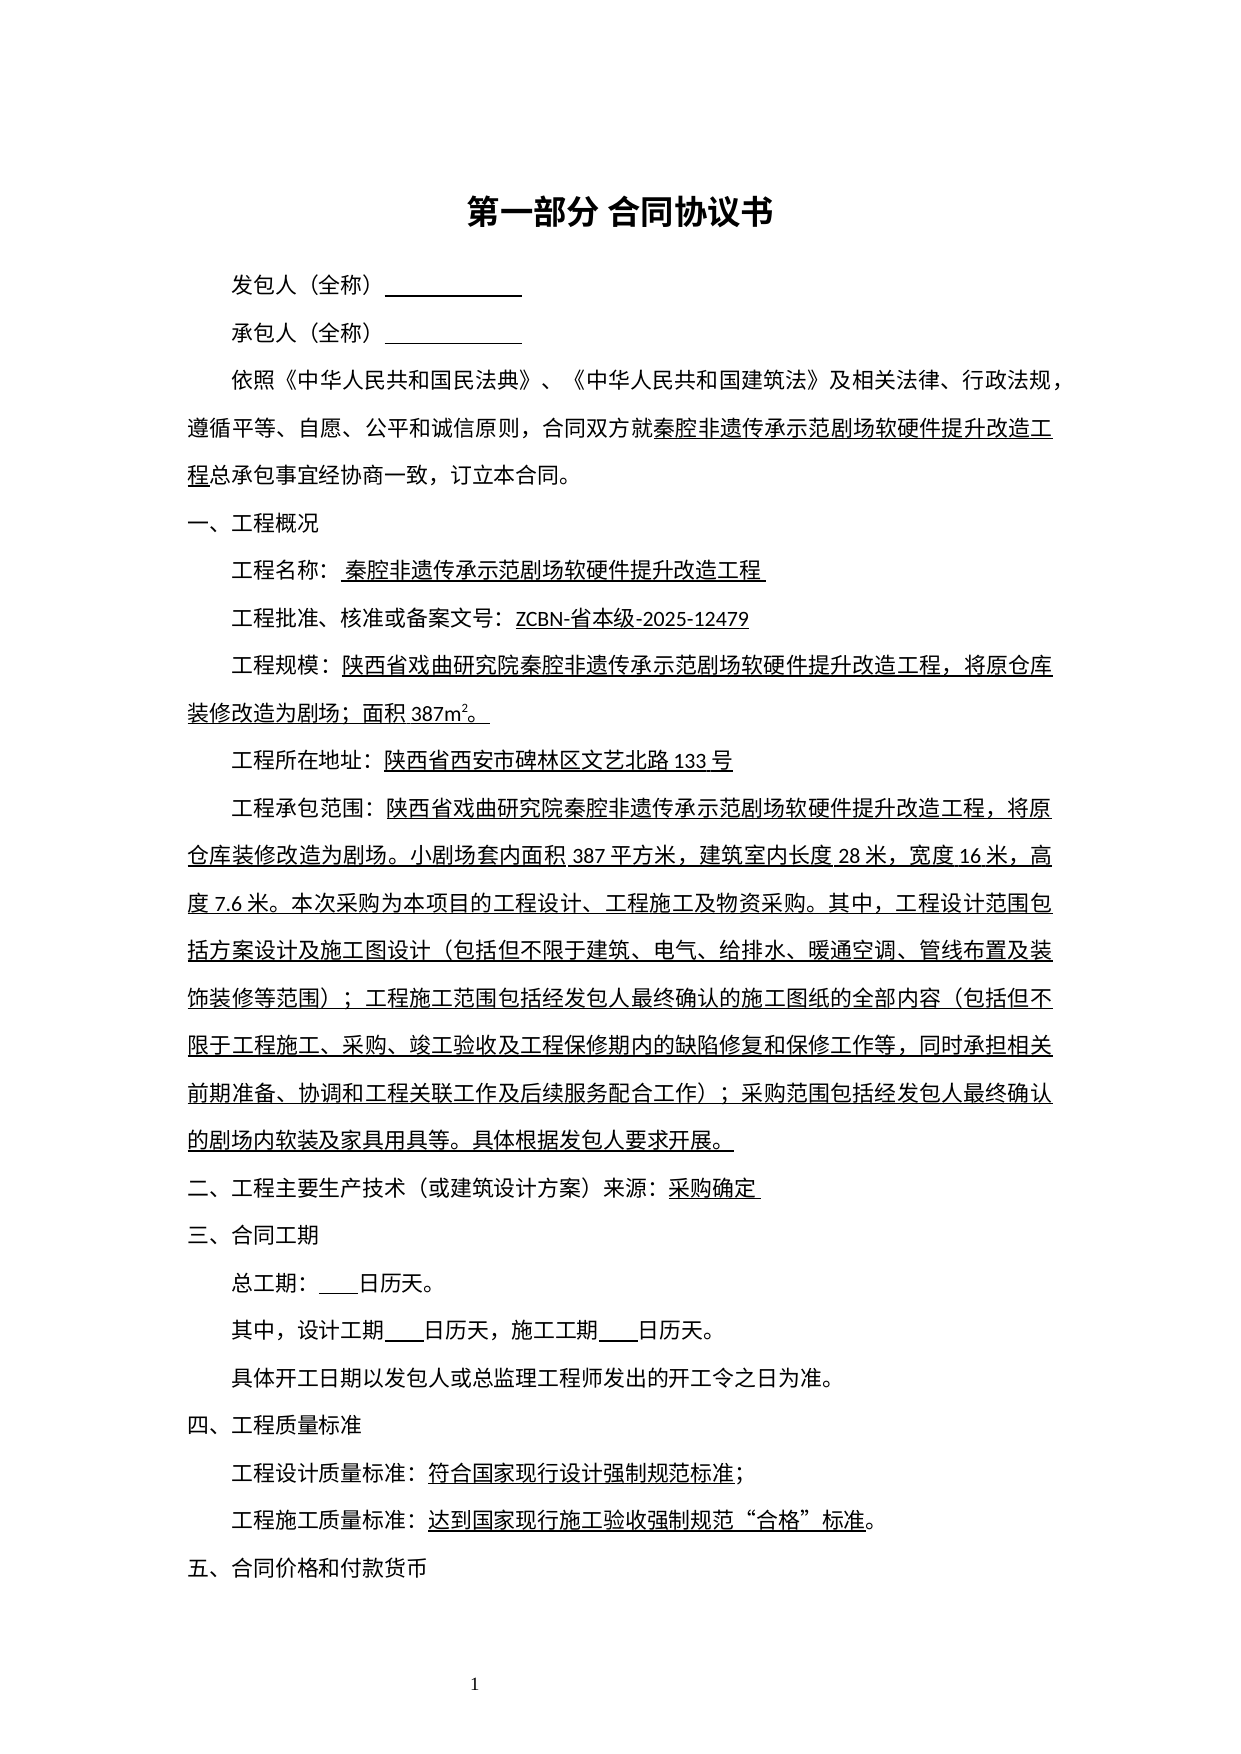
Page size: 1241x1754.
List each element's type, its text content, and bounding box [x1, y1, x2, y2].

text 工程承包范围：陕西省戏曲研究院秦腔非遗传承示范剧场软硬件提升改造工程，将原仓库装修改造为剧场。小剧场套内面积387平方米，建筑室内长度28米，宽度16米，高度7.6米。本次采购为本项目的工程设计、工程施工及物资采购。其中，工程设计范围包括方案设计及施工图设计（包括但不限于建筑、电气、给排水、暖通空调、管线布置及装饰装修等范围）；工程施工范围包括经发包人最终确认的施工图纸的全部内容（包括但不限于工程施工、采购、竣工验收及工程保修期内的缺陷修复和保修工作等，同时承担相关前期准备、协调和工程关联工作及后续服务配合工作）；采购范围包括经发包人最终确认的剧场内软装及家具用具等。具体根据发包人要求开展。 [187, 914, 1053, 960]
text 三、合同工期 [187, 1218, 1053, 1250]
text 五、合同价格和付款货币 [187, 1551, 1053, 1582]
text 工程规模：陕西省戏曲研究院秦腔非遗传承示范剧场软硬件提升改造工程，将原仓库装修改造为剧场；面积387m2。 [187, 648, 1053, 727]
text 承包人（全称） [187, 316, 1053, 347]
text 工程设计质量标准：符合国家现行设计强制规范标准； [187, 1456, 1053, 1487]
text 具体开工日期以发包人或总监理工程师发出的开工令之日为准。 [187, 1361, 1053, 1392]
text 四、工程质量标准 [187, 1408, 1053, 1440]
text 工程承包范围：陕西省戏曲研究院秦腔非遗传承示范剧场软硬件提升改造工程，将原仓库装修改造为剧场。小剧场套内面积387平方米，建筑室内长度28米，宽度16米，高度7.6米。本次采购为本项目的工程设计、工程施工及物资采购。其中，工程设计范围包括方案设计及施工图设计（包括但不限于建筑、电气、给排水、暖通空调、管线布置及装饰装修等范围）；工程施工范围包括经发包人最终确认的施工图纸的全部内容（包括但不限于工程施工、采购、竣工验收及工程保修期内的缺陷修复和保修工作等，同时承担相关前期准备、协调和工程关联工作及后续服务配合工作）；采购范围包括经发包人最终确认的剧场内软装及家具用具等。具体根据发包人要求开展。 [187, 791, 1053, 913]
subtitle 第一部分 合同协议书 [187, 185, 1053, 234]
text 依照《中华人民共和国民法典》、《中华人民共和国建筑法》及相关法律、行政法规，遵循平等、自愿、公平和诚信原则，合同双方就秦腔非遗传承示范剧场软硬件提升改造工程总承包事宜经协商一致，订立本合同。 [187, 363, 1053, 490]
text 其中，设计工期 日历天，施工工期 日历天。 [187, 1313, 1053, 1345]
text 工程名称： 秦腔非遗传承示范剧场软硬件提升改造工程 [187, 553, 1053, 585]
text 工程承包范围：陕西省戏曲研究院秦腔非遗传承示范剧场软硬件提升改造工程，将原仓库装修改造为剧场。小剧场套内面积387平方米，建筑室内长度28米，宽度16米，高度7.6米。本次采购为本项目的工程设计、工程施工及物资采购。其中，工程设计范围包括方案设计及施工图设计（包括但不限于建筑、电气、给排水、暖通空调、管线布置及装饰装修等范围）；工程施工范围包括经发包人最终确认的施工图纸的全部内容（包括但不限于工程施工、采购、竣工验收及工程保修期内的缺陷修复和保修工作等，同时承担相关前期准备、协调和工程关联工作及后续服务配合工作）；采购范围包括经发包人最终确认的剧场内软装及家具用具等。具体根据发包人要求开展。 [187, 961, 1053, 1008]
text 工程所在地址：陕西省西安市碑林区文艺北路133号 [187, 743, 1053, 775]
text 工程承包范围：陕西省戏曲研究院秦腔非遗传承示范剧场软硬件提升改造工程，将原仓库装修改造为剧场。小剧场套内面积387平方米，建筑室内长度28米，宽度16米，高度7.6米。本次采购为本项目的工程设计、工程施工及物资采购。其中，工程设计范围包括方案设计及施工图设计（包括但不限于建筑、电气、给排水、暖通空调、管线布置及装饰装修等范围）；工程施工范围包括经发包人最终确认的施工图纸的全部内容（包括但不限于工程施工、采购、竣工验收及工程保修期内的缺陷修复和保修工作等，同时承担相关前期准备、协调和工程关联工作及后续服务配合工作）；采购范围包括经发包人最终确认的剧场内软装及家具用具等。具体根据发包人要求开展。 [187, 1104, 1053, 1155]
text 工程承包范围：陕西省戏曲研究院秦腔非遗传承示范剧场软硬件提升改造工程，将原仓库装修改造为剧场。小剧场套内面积387平方米，建筑室内长度28米，宽度16米，高度7.6米。本次采购为本项目的工程设计、工程施工及物资采购。其中，工程设计范围包括方案设计及施工图设计（包括但不限于建筑、电气、给排水、暖通空调、管线布置及装饰装修等范围）；工程施工范围包括经发包人最终确认的施工图纸的全部内容（包括但不限于工程施工、采购、竣工验收及工程保修期内的缺陷修复和保修工作等，同时承担相关前期准备、协调和工程关联工作及后续服务配合工作）；采购范围包括经发包人最终确认的剧场内软装及家具用具等。具体根据发包人要求开展。 [187, 1009, 1053, 1055]
text 总工期： 日历天。 [187, 1266, 1053, 1297]
text 二、工程主要生产技术（或建筑设计方案）来源：采购确定 [187, 1171, 1053, 1202]
text 一、工程概况 [187, 506, 1053, 537]
text 工程施工质量标准：达到国家现行施工验收强制规范“合格”标准。 [187, 1503, 1053, 1535]
text 工程批准、核准或备案文号：ZCBN-省本级-2025-12479 [187, 601, 1053, 632]
text 工程承包范围：陕西省戏曲研究院秦腔非遗传承示范剧场软硬件提升改造工程，将原仓库装修改造为剧场。小剧场套内面积387平方米，建筑室内长度28米，宽度16米，高度7.6米。本次采购为本项目的工程设计、工程施工及物资采购。其中，工程设计范围包括方案设计及施工图设计（包括但不限于建筑、电气、给排水、暖通空调、管线布置及装饰装修等范围）；工程施工范围包括经发包人最终确认的施工图纸的全部内容（包括但不限于工程施工、采购、竣工验收及工程保修期内的缺陷修复和保修工作等，同时承担相关前期准备、协调和工程关联工作及后续服务配合工作）；采购范围包括经发包人最终确认的剧场内软装及家具用具等。具体根据发包人要求开展。 [187, 1056, 1053, 1103]
text 发包人（全称） [187, 268, 1053, 300]
